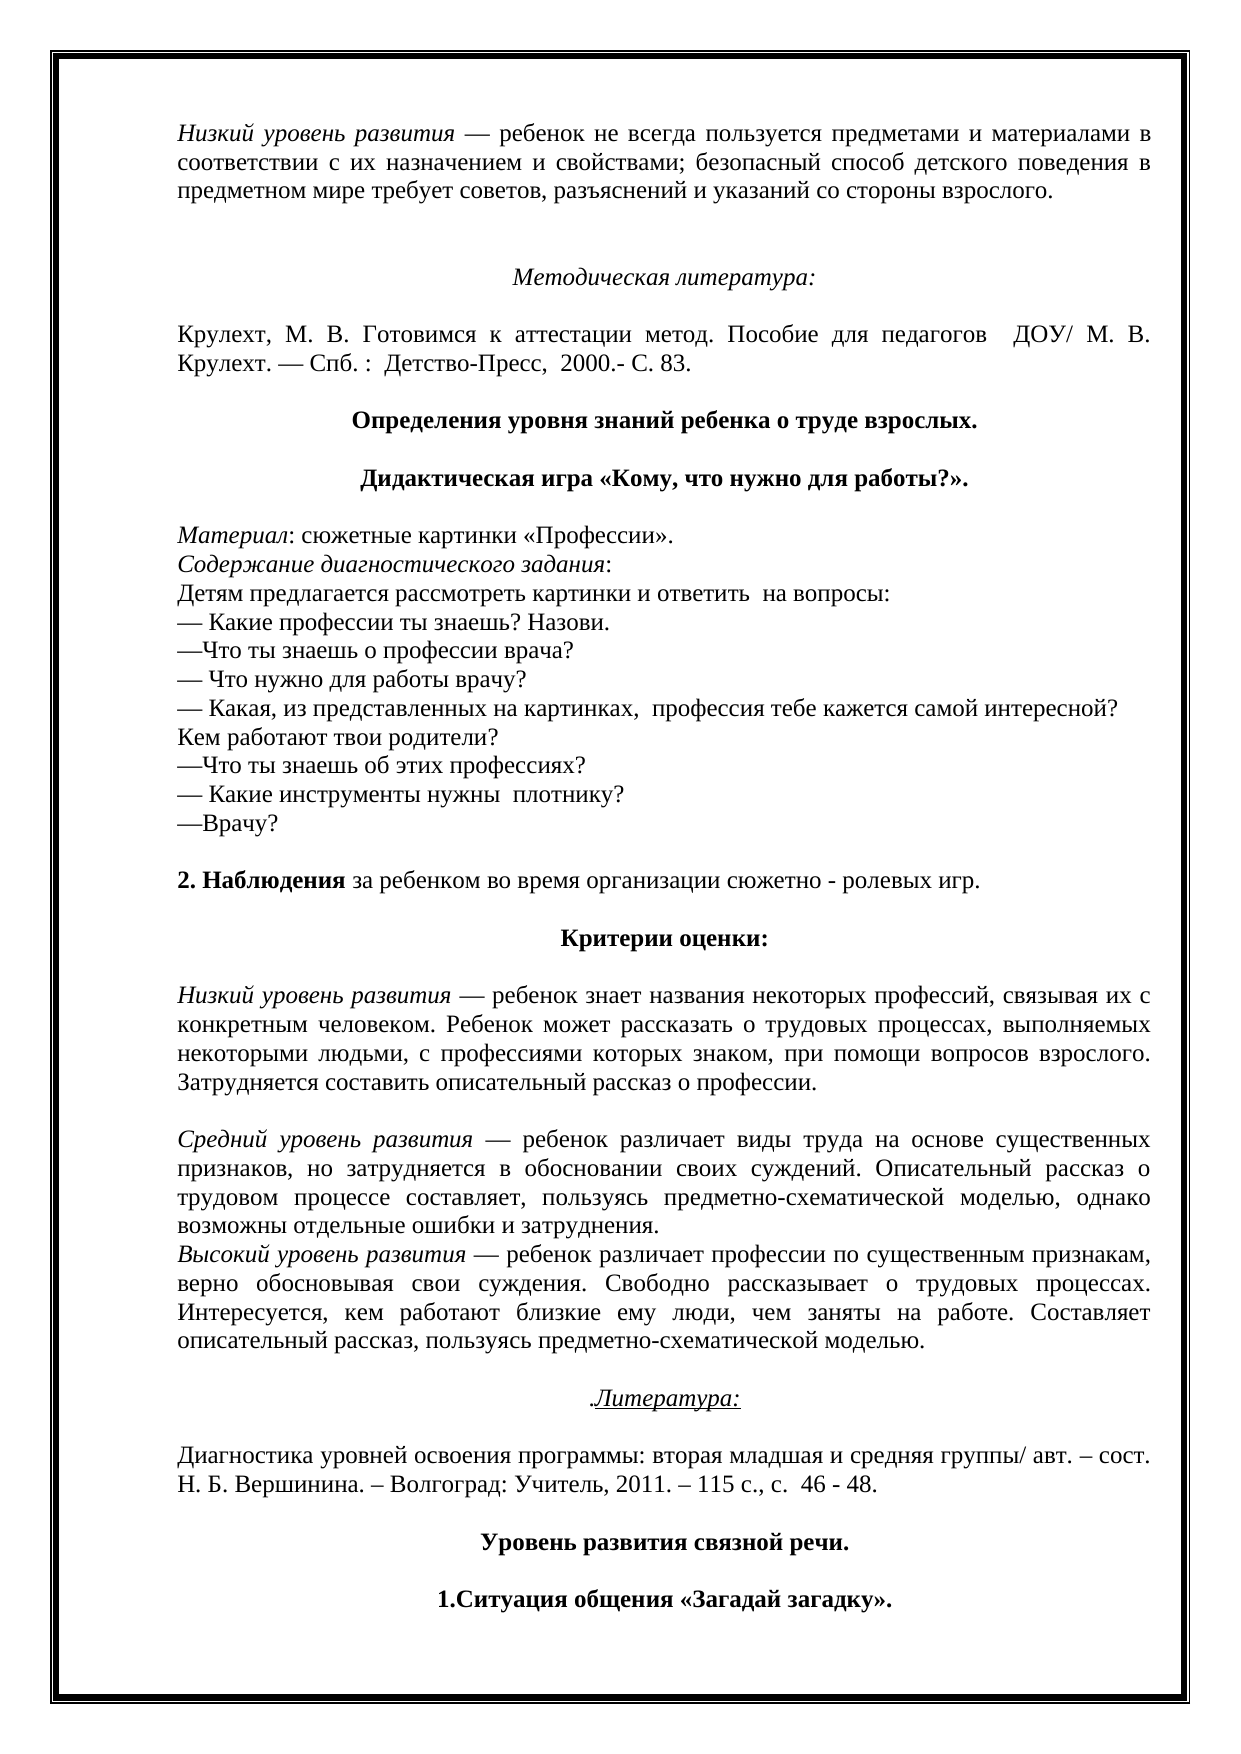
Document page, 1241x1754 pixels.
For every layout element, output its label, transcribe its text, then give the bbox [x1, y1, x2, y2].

text Высокий уровень развития — ребенок различает профессии по существенным признакам, верно обосновывая свои суждения. Свободно рассказывает о трудовых процессах. Интересуется, кем работают близкие ему люди, чем заняты на работе. Составляет описательный рассказ, пользуясь предметно-схематической моделью. [177, 1239, 1152, 1354]
text —Что ты знаешь об этих профессиях? [177, 751, 1152, 779]
text Средний уровень развития — ребенок различает виды труда на основе существенных признаков, но затрудняется в обосновании своих суждений. Описательный рассказ о трудовом процессе составляет, пользуясь предметно-схематической моделью, однако возможны отдельные ошибки и затруднения. [177, 1124, 1152, 1239]
text — Какая, из представленных на картинках, профессия тебе кажется самой интересной? [177, 693, 1152, 722]
text Методическая литература: [177, 262, 1152, 291]
text Низкий уровень развития — ребенок знает названия некоторых профессий, связывая их с конкретным человеком. Ребенок может рассказать о трудовых процессах, выполняемых некоторыми людьми, с профессиями которых знаком, при помощи вопросов взрослого. Затрудняется составить описательный рассказ о профессии. [177, 981, 1152, 1096]
text Кем работают твои родители? [177, 722, 1152, 751]
text Уровень развития связной речи. [177, 1527, 1152, 1556]
text Содержание диагностического задания: [177, 549, 1152, 578]
text Детям предлагается рассмотреть картинки и ответить на вопросы: [177, 578, 1152, 607]
text — Что нужно для работы врачу? [177, 664, 1152, 693]
text Низкий уровень развития — ребенок не всегда пользуется предметами и материалами в соответствии с их назначением и свойствами; безопасный способ детского поведения в предметном мире требует советов, разъяснений и указаний со стороны взрослого. [177, 118, 1152, 204]
text 1.Ситуация общения «Загадай загадку». [177, 1584, 1152, 1613]
text — Какие профессии ты знаешь? Назови. [177, 607, 1152, 636]
text Дидактическая игра «Кому, что нужно для работы?». [177, 463, 1152, 492]
text Материал: сюжетные картинки «Профессии». [177, 521, 1152, 549]
text Определения уровня знаний ребенка о труде взрослых. [177, 406, 1152, 434]
text .Литература: [177, 1383, 1152, 1412]
text Крулехт, М. В. Готовимся к аттестации метод. Пособие для педагогов ДОУ/ М. В. Крулехт. — Спб. : Детство-Пресс, 2000.- С. 83. [177, 319, 1152, 377]
text Диагностика уровней освоения программы: вторая младшая и средняя группы/ авт. – сост. Н. Б. Вершинина. – Волгоград: Учитель, 2011. – 115 с., с. 46 - 48. [177, 1441, 1152, 1498]
text Критерии оценки: [177, 923, 1152, 952]
text —Врачу? [177, 808, 1152, 837]
text — Какие инструменты нужны плотнику? [177, 779, 1152, 808]
text 2. Наблюдения за ребенком во время организации сюжетно - ролевых игр. [177, 866, 1152, 894]
text —Что ты знаешь о профессии врача? [177, 636, 1152, 664]
